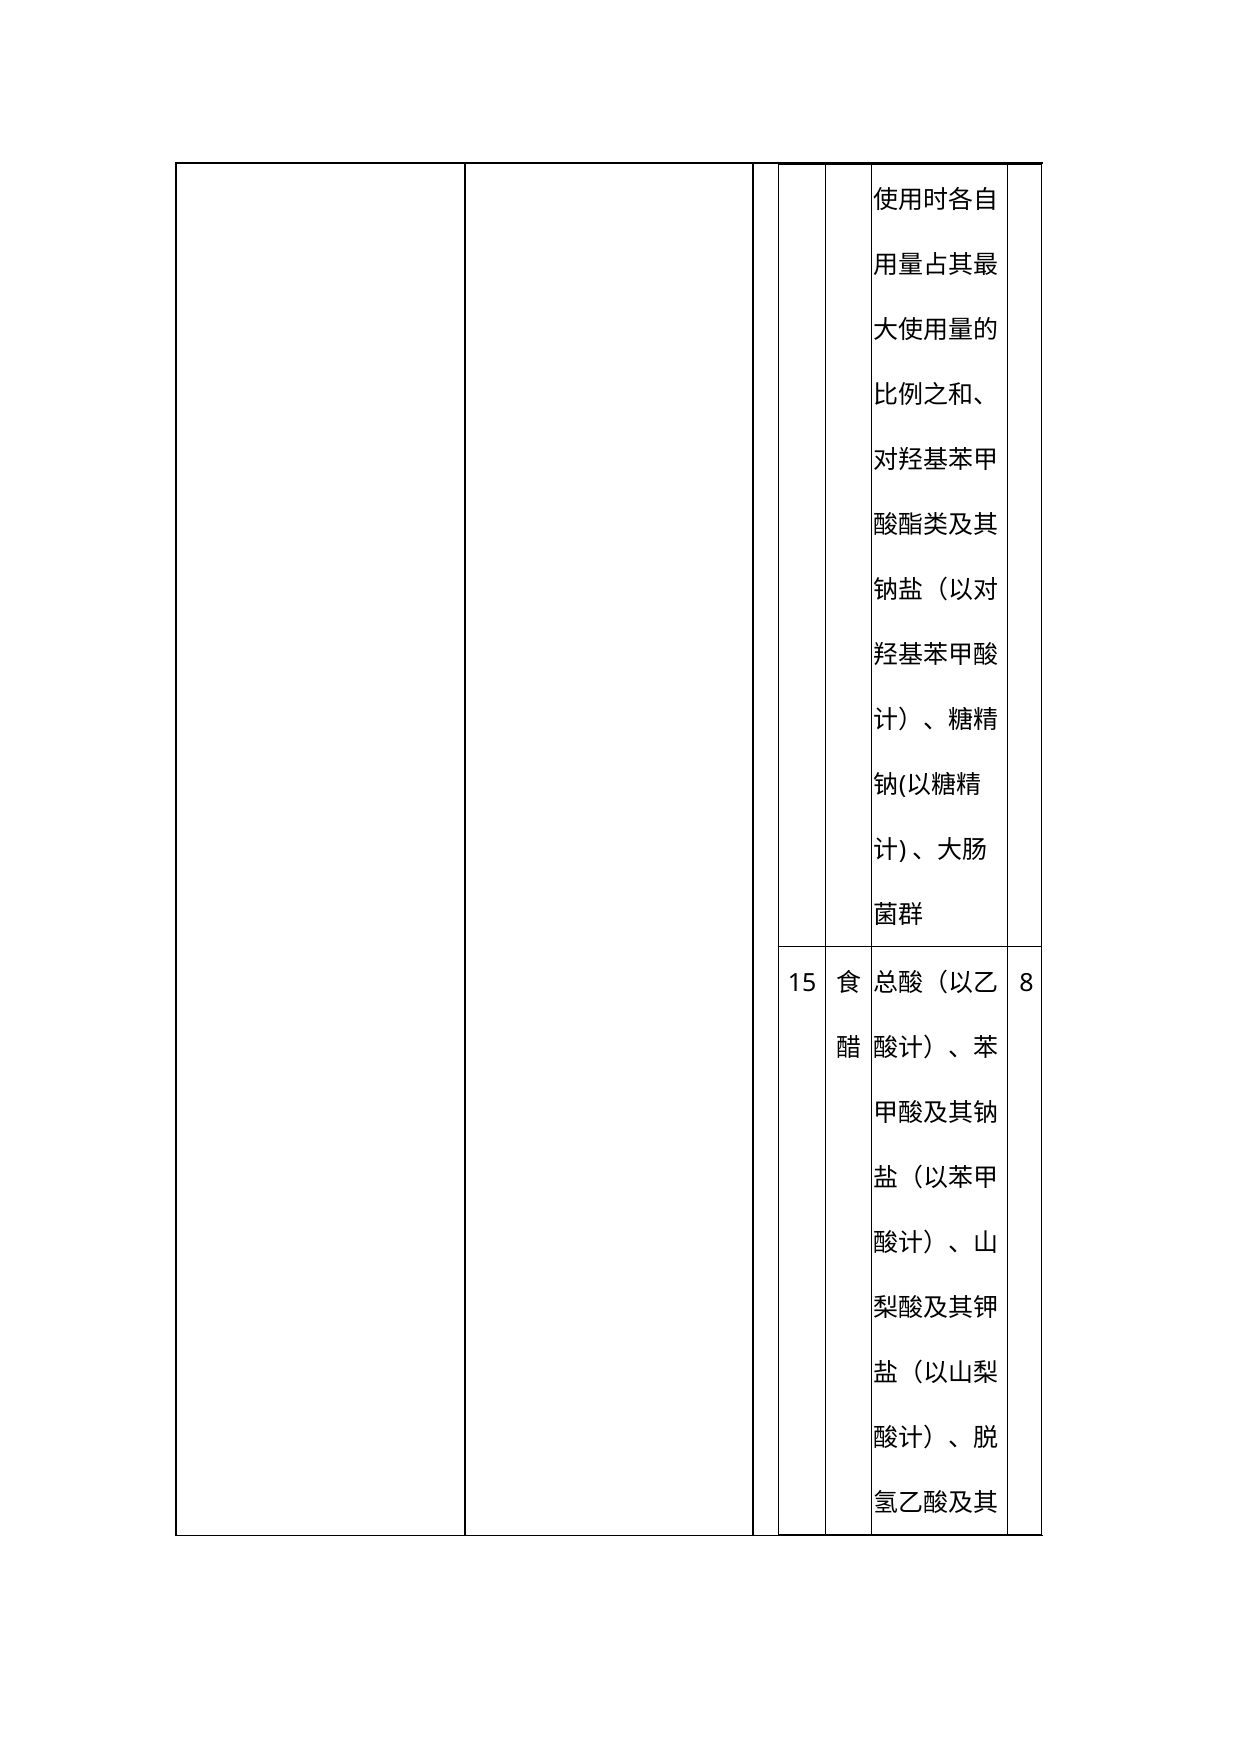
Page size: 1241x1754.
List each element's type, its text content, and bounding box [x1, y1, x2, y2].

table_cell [779, 165, 825, 946]
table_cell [754, 164, 778, 1535]
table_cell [826, 947, 871, 1534]
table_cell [872, 947, 1007, 1534]
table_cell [1008, 947, 1041, 1534]
table_cell [466, 164, 752, 1535]
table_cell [1008, 165, 1041, 946]
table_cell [872, 165, 1007, 946]
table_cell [779, 947, 825, 1534]
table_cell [826, 165, 871, 946]
table_cell 1 [177, 164, 464, 1535]
